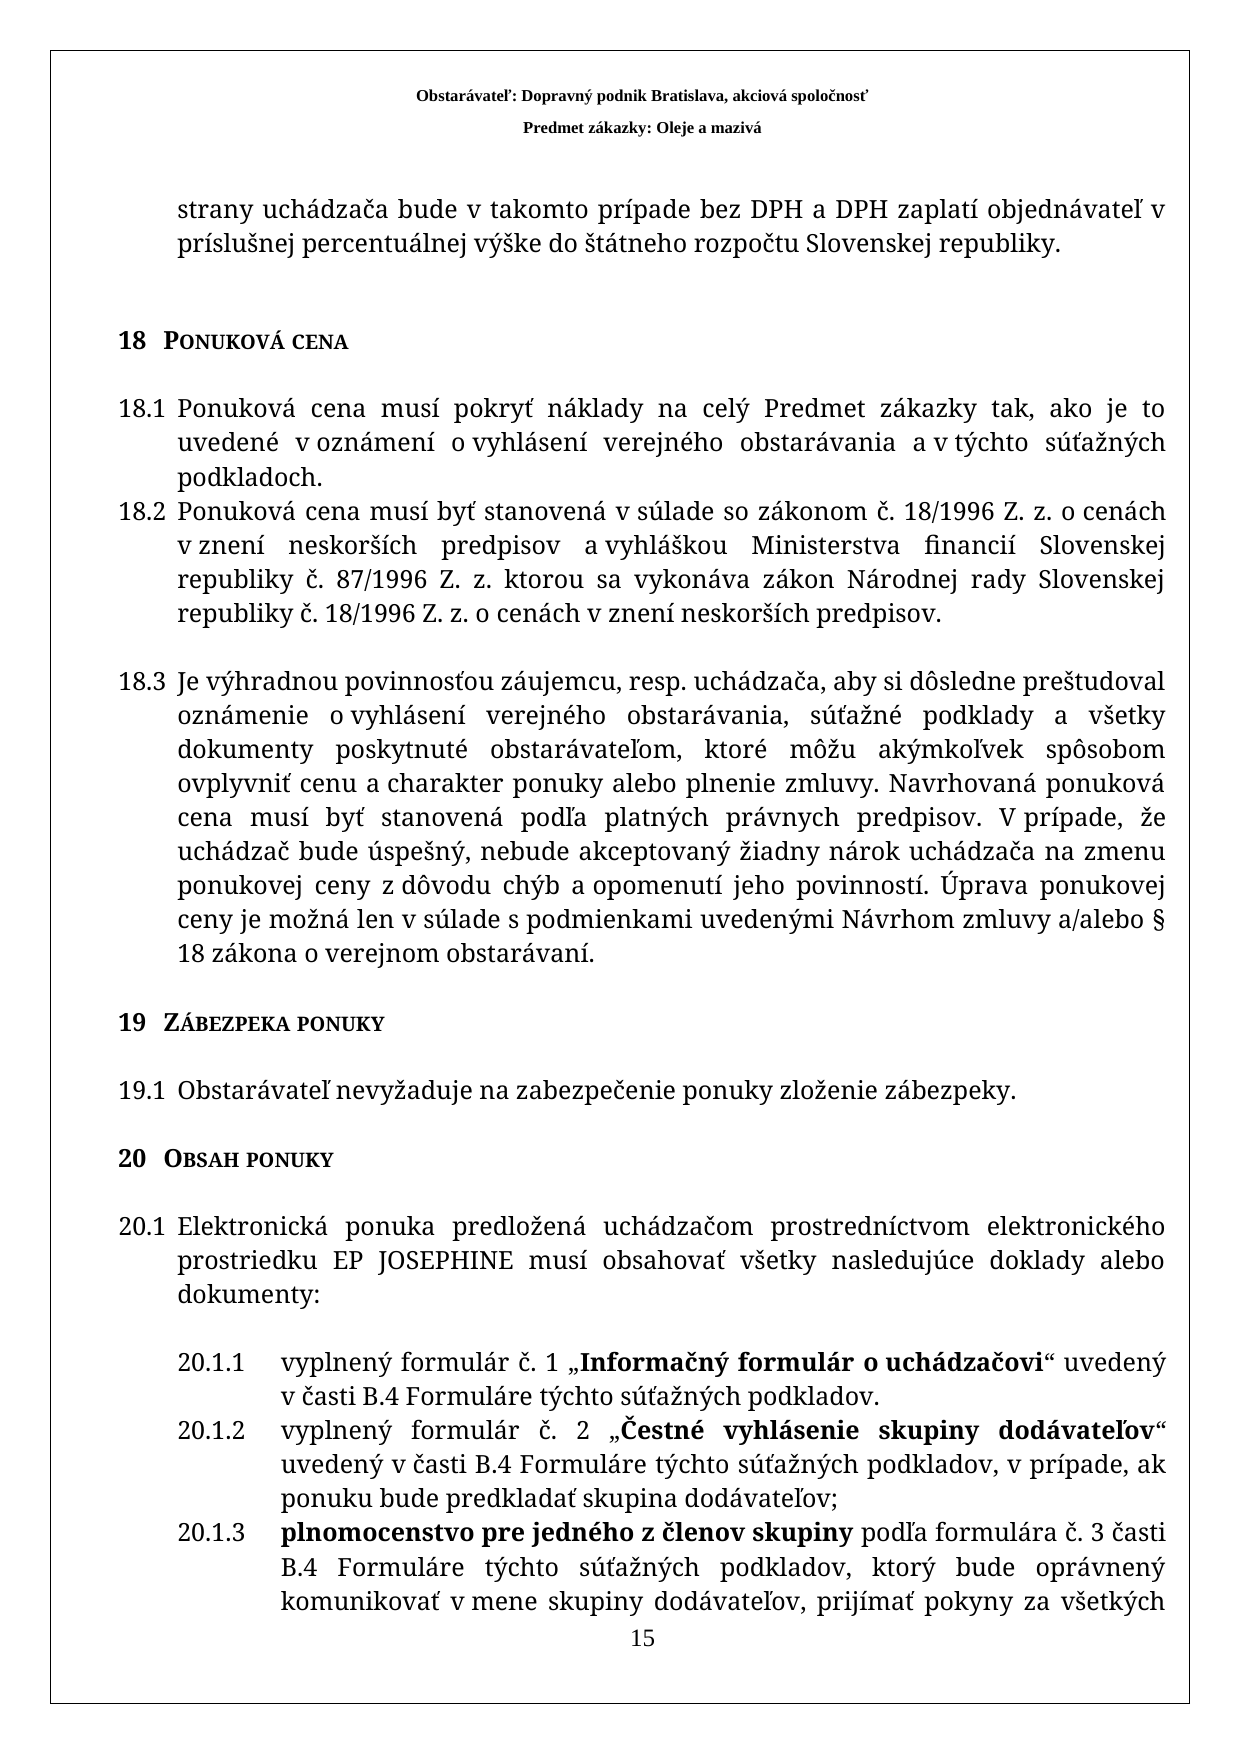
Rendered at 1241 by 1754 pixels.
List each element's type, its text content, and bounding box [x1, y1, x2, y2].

list Elektronická ponuka predložená uchádzačom prostredníctvom elektronického prostriedku EP JOSEPHINE musí obsahovať všetky nasledujúce doklady alebo dokumenty: [118, 1208, 1166, 1311]
text Zábezpeka ponuky [118, 1004, 1166, 1038]
list Ponuková cena musí pokryť náklady na celý Predmet zákazky tak, ako je to uvedené v oznámení o vyhlásení verejného obstarávania a v týchto súťažných podkladoch. [118, 391, 1166, 493]
list Je výhradnou povinnosťou záujemcu, resp. uchádzača, aby si dôsledne preštudoval oznámenie o vyhlásení verejného obstarávania, súťažné podklady a všetky dokumenty poskytnuté obstarávateľom, ktoré môžu akýmkoľvek spôsobom ovplyvniť cenu a charakter ponuky alebo plnenie zmluvy. Navrhovaná ponuková cena musí byť stanovená podľa platných právnych predpisov. V prípade, že uchádzač bude úspešný, nebude akceptovaný žiadny nárok uchádzača na zmenu ponukovej ceny z dôvodu chýb a opomenutí jeho povinností. Úprava ponukovej ceny je možná len v súlade s podmienkami uvedenými Návrhom zmluvy a/alebo § 18 zákona o verejnom obstarávaní. [118, 663, 1166, 970]
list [118, 192, 1166, 260]
text Obsah ponuky [118, 1140, 1166, 1174]
list Obstarávateľ nevyžaduje na zabezpečenie ponuky zloženie zábezpeky. [118, 1072, 1166, 1106]
list vyplnený formulár č. 1 „Informačný formulár o uchádzačovi“ uvedený v časti B.4 Formuláre týchto súťažných podkladov. [177, 1345, 1166, 1413]
list Ponuková cena musí byť stanovená v súlade so zákonom č. 18/1996 Z. z. o cenách v znení neskorších predpisov a vyhláškou Ministerstva financií Slovenskej republiky č. 87/1996 Z. z. ktorou sa vykonáva zákon Národnej rady Slovenskej republiky č. 18/1996 Z. z. o cenách v znení neskorších predpisov. [118, 493, 1166, 629]
text Ponuková cena [118, 323, 1166, 357]
list vyplnený formulár č. 2 „Čestné vyhlásenie skupiny dodávateľov“ uvedený v časti B.4 Formuláre týchto súťažných podkladov, v prípade, ak ponuku bude predkladať skupina dodávateľov; [177, 1413, 1166, 1515]
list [177, 1515, 1166, 1617]
